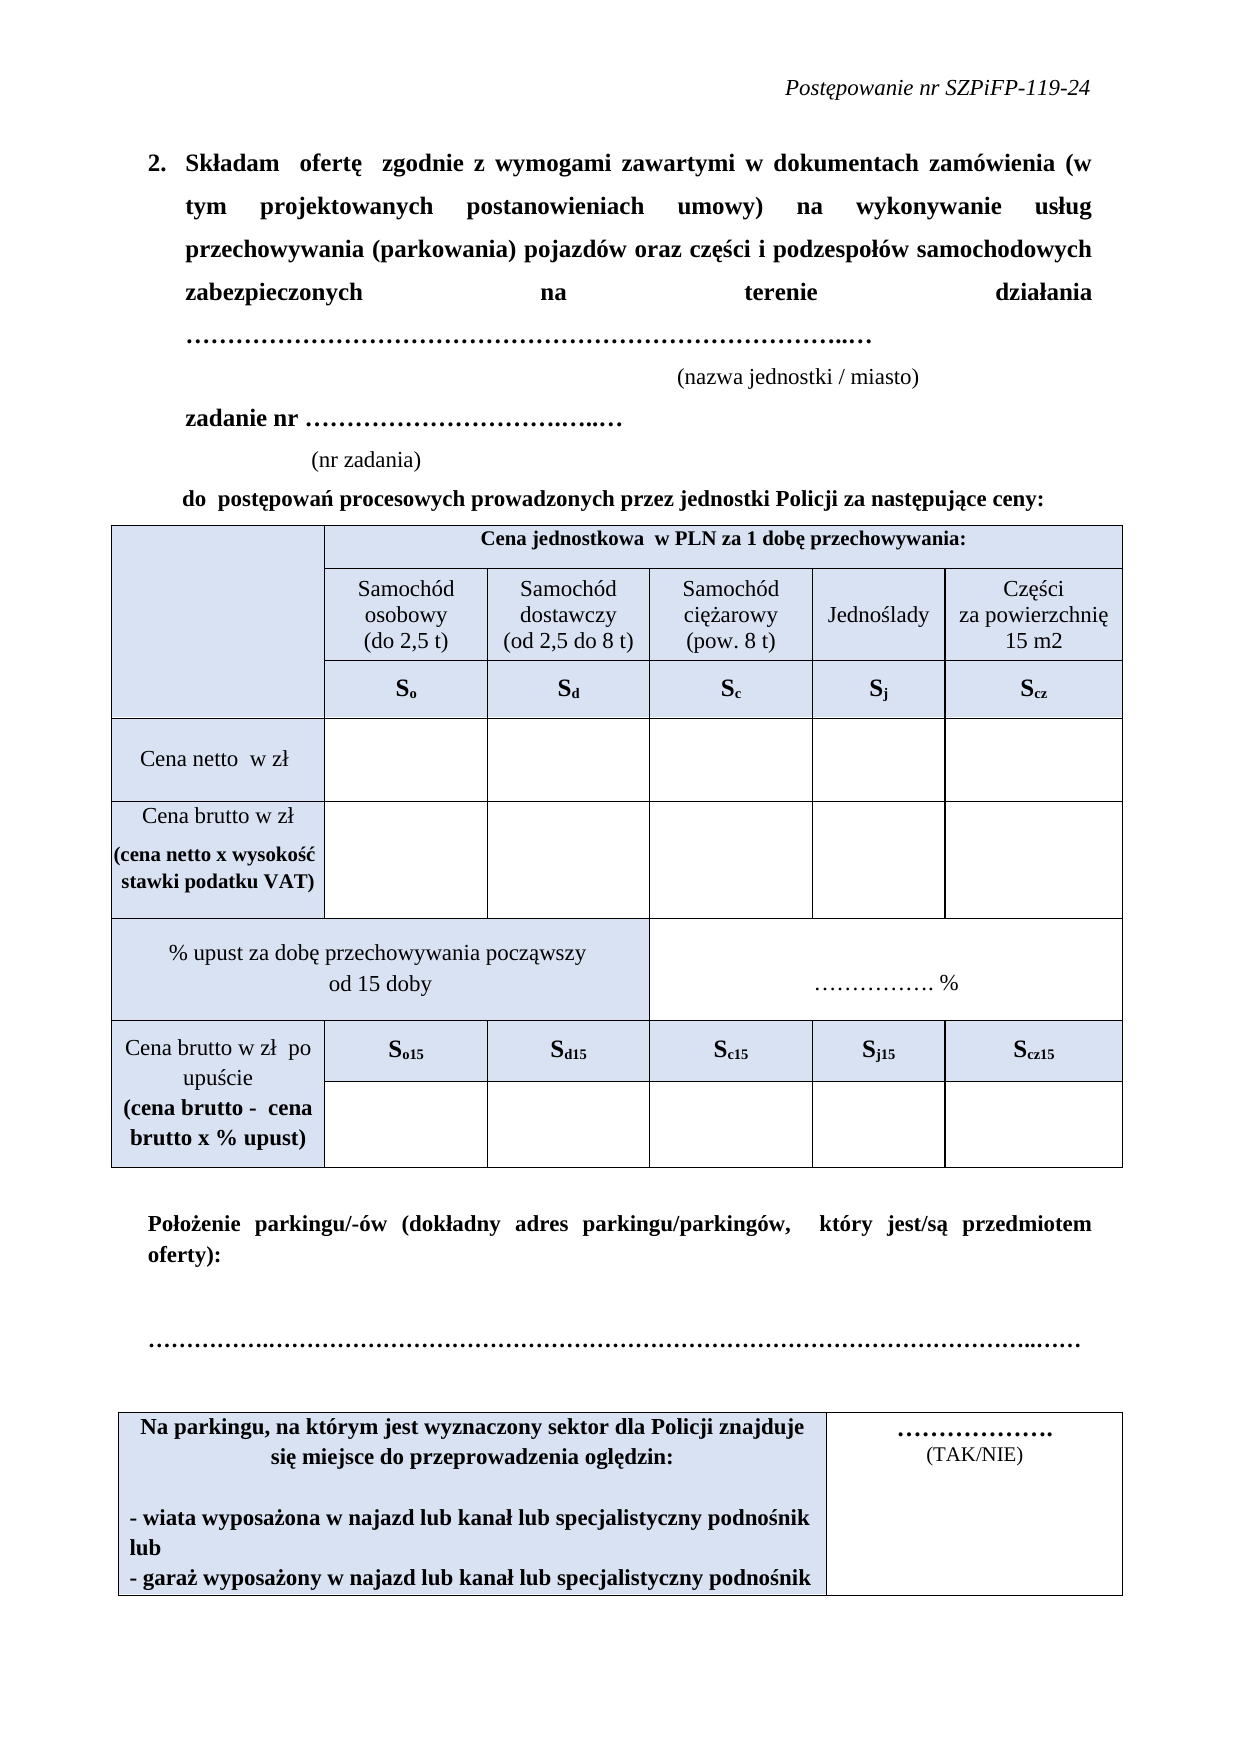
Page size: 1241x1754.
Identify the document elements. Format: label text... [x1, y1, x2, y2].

table_cell So [325, 661, 487, 717]
table_cell % upust za dobę przechowywania począwszy od 15 doby [112, 919, 649, 1020]
list zadanie nr ………………………….…..… [185, 403, 1093, 431]
table_cell Samochód ciężarowy (pow. 8 t) [650, 569, 812, 660]
table_cell Samochód osobowy (do 2,5 t) [325, 569, 487, 660]
table_cell Sj15 [813, 1021, 944, 1081]
table_cell Sj [813, 661, 944, 717]
table_cell [488, 719, 649, 801]
table_cell [650, 802, 812, 918]
table_cell [650, 1082, 812, 1167]
table_cell [946, 1082, 1122, 1167]
text Położenie parkingu/-ów (dokładny adres parkingu/parkingów, który jest/są przedmiotem oferty): [148, 1210, 1093, 1267]
table_cell [946, 719, 1122, 801]
text do postępowań procesowych prowadzonych przez jednostki Policji za następujące ceny: [148, 485, 1093, 512]
table_cell [488, 802, 649, 918]
table_cell Sd [488, 661, 649, 717]
table_cell Scz [946, 661, 1122, 717]
table_cell [325, 1082, 487, 1167]
table_header Cena jednostkowa w PLN za 1 dobę przechowywania: [325, 526, 1122, 568]
table_cell [946, 802, 1122, 918]
list (nazwa jednostki / miasto) [185, 363, 1093, 389]
table_cell [813, 1082, 944, 1167]
table_cell [650, 719, 812, 801]
text (nr zadania) [185, 446, 1093, 472]
table_cell [813, 802, 944, 918]
table_cell Sc [650, 661, 812, 717]
table_cell Scz15 [946, 1021, 1122, 1081]
list Składam ofertę zgodnie z wymogami zawartymi w dokumentach zamówienia (w tym projektowanych postanowieniach umowy) na wykonywanie usług przechowywania (parkowania) pojazdów oraz części i podzespołów samochodowych zabezpieczonych na terenie działania ……………………………………………………………………..… [148, 148, 1093, 349]
table_cell Jednoślady [813, 569, 944, 660]
table_cell Części za powierzchnię 15 m2 [946, 569, 1122, 660]
table_cell [813, 719, 944, 801]
table_cell [325, 802, 487, 918]
table_cell [325, 719, 487, 801]
table_cell Cena brutto w zł (cena netto x wysokość stawki podatku VAT) [112, 802, 324, 918]
table_cell So15 [325, 1021, 487, 1081]
table_cell Samochód dostawczy (od 2,5 do 8 t) [488, 569, 649, 660]
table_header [119, 1413, 826, 1594]
table_header [112, 526, 324, 717]
table_cell [488, 1082, 649, 1167]
table_cell Cena netto w zł [112, 719, 324, 801]
text …………….………………………………………………………………………………………..…… [148, 1326, 1093, 1352]
table_header ………………. (TAK/NIE) [827, 1413, 1122, 1594]
table_cell ……………. % [650, 919, 1122, 1020]
table_cell Cena brutto w zł po upuście (cena brutto - cena brutto x % upust) [112, 1021, 324, 1167]
table_cell Sd15 [488, 1021, 649, 1081]
table_cell Sc15 [650, 1021, 812, 1081]
